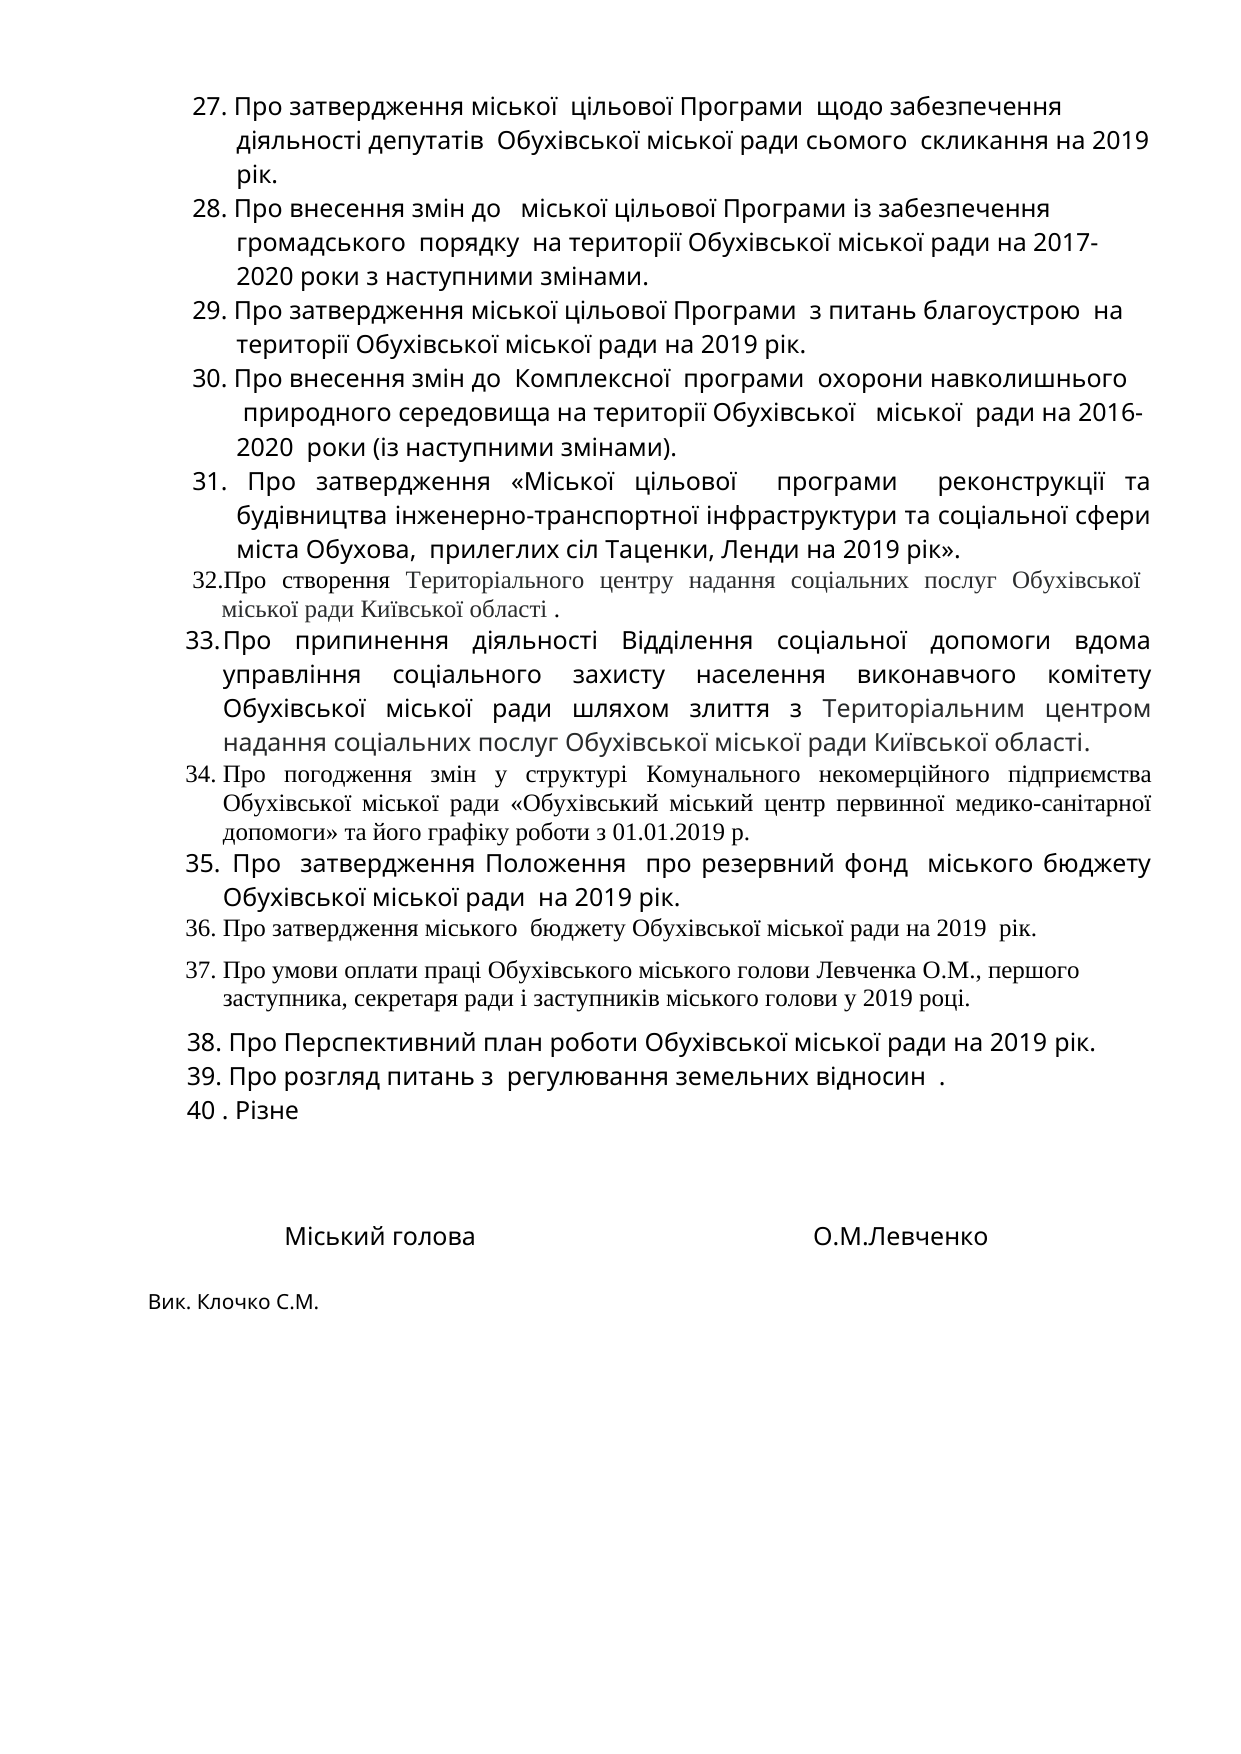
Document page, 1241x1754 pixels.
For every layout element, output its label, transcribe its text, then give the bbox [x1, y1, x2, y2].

list Про погодження змін у структурі Комунального некомерційного підприємства Обухівської міської ради «Обухівський міський центр первинної медико-санітарної допомоги» та його графіку роботи з 01.01.2019 р. [185, 759, 1152, 845]
text 27. Про затвердження міської цільової Програми щодо забезпечення діяльності депутатів Обухівської міської ради сьомого скликання на 2019 рік. [192, 88, 1152, 191]
text 38. Про Перспективний план роботи Обухівської міської ради на 2019 рік. [148, 1025, 1152, 1059]
title 32.Про створення Територіального центру надання соціальних послуг Обухівської міської ради Київської області . [192, 565, 1141, 623]
list Про затвердження Положення про резервний фонд міського бюджету Обухівської міської ради на 2019 рік. [185, 845, 1152, 913]
text 30. Про внесення змін до Комплексної програми охорони навколишнього [192, 361, 1240, 395]
text 31. Про затвердження «Міської цільової програми реконструкції та будівництва інженерно-транспортної інфраструктури та соціальної сфери міста Обухова, прилеглих сіл Таценки, Ленди на 2019 рік». [192, 463, 1152, 565]
text 40 . Різне [148, 1093, 1152, 1127]
text 39. Про розгляд питань з регулювання земельних відносин . [148, 1059, 1152, 1093]
list Про затвердження міського бюджету Обухівської міської ради на 2019 рік. [185, 913, 1152, 942]
text Вик. Клочко С.М. [148, 1287, 1152, 1315]
text 29. Про затвердження міської цільової Програми з питань благоустрою на території Обухівської міської ради на 2019 рік. [192, 293, 1152, 361]
text Міський голова О.М.Левченко [148, 1219, 1152, 1253]
list Про умови оплати праці Обухівського міського голови Левченка О.М., першого заступника, секретаря ради і заступників міського голови у 2019 році. [185, 955, 1152, 1012]
list Про припинення діяльності Відділення соціальної допомоги вдома управління соціального захисту населення виконавчого комітету Обухівської міської ради шляхом злиття з Територіальним центром надання соціальних послуг Обухівської міської ради Київської області. [185, 623, 1152, 759]
text 28. Про внесення змін до міської цільової Програми із забезпечення громадського порядку на території Обухівської міської ради на 2017-2020 роки з наступними змінами. [192, 191, 1152, 293]
text природного середовища на території Обухівської міської ради на 2016- [236, 395, 1240, 429]
text 2020 роки (із наступними змінами). [236, 429, 1240, 463]
